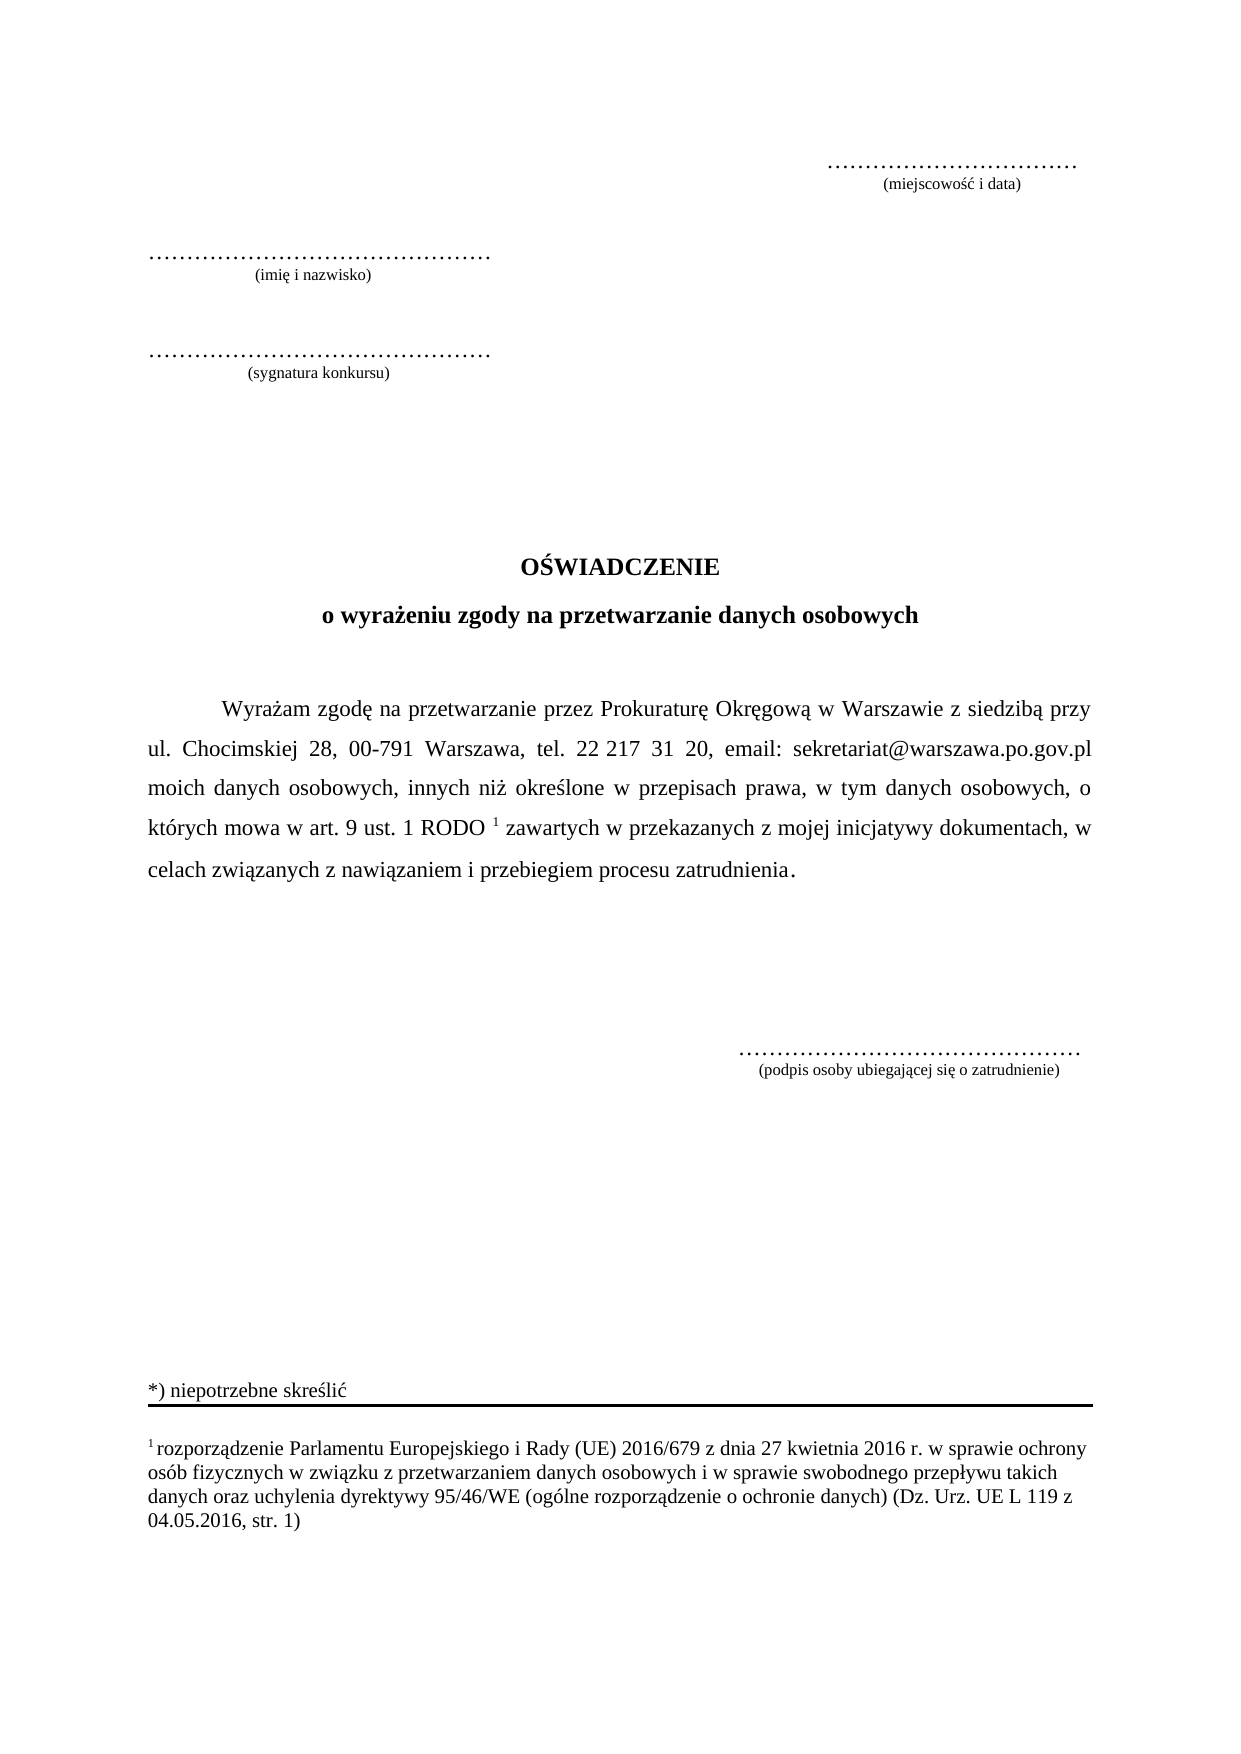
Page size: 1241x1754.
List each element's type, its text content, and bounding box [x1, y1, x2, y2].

text ……………………………………… [148, 238, 1093, 264]
text *) niepotrzebne skreślić [148, 1378, 1093, 1404]
text o wyrażeniu zgody na przetwarzanie danych osobowych [148, 600, 1093, 628]
text (podpis osoby ubiegającej się o zatrudnienie) [738, 1060, 1093, 1079]
text (imię i nazwisko) [221, 264, 1093, 284]
text (miejscowość i data) [811, 174, 1093, 193]
text 1 rozporządzenie Parlamentu Europejskiego i Rady (UE) 2016/679 z dnia 27 kwietnia 2016 r. w sprawie ochrony osób fizycznych w związku z przetwarzaniem danych osobowych i w sprawie swobodnego przepływu takich danych oraz uchylenia dyrektywy 95/46/WE (ogólne rozporządzenie o ochronie danych) (Dz. Urz. UE L 119 z 04.05.2016, str. 1) [148, 1436, 1093, 1532]
text OŚWIADCZENIE [148, 552, 1093, 581]
text ……………………………………… [738, 1034, 1093, 1060]
text …………………………… [811, 148, 1093, 174]
text (sygnatura konkursu) [148, 363, 1093, 382]
text ……………………………………… [148, 336, 1093, 363]
text Wyrażam zgodę na przetwarzanie przez Prokuraturę Okręgową w Warszawie z siedzibą przy ul. Chocimskiej 28, 00-791 Warszawa, tel. 22 217 31 20, email: sekretariat@warszawa.po.gov.pl moich danych osobowych, innych niż określone w przepisach prawa, w tym danych osobowych, o których mowa w art. 9 ust. 1 RODO 1 zawartych w przekazanych z mojej inicjatywy dokumentach, w celach związanych z nawiązaniem i przebiegiem procesu zatrudnienia. [148, 695, 1093, 883]
